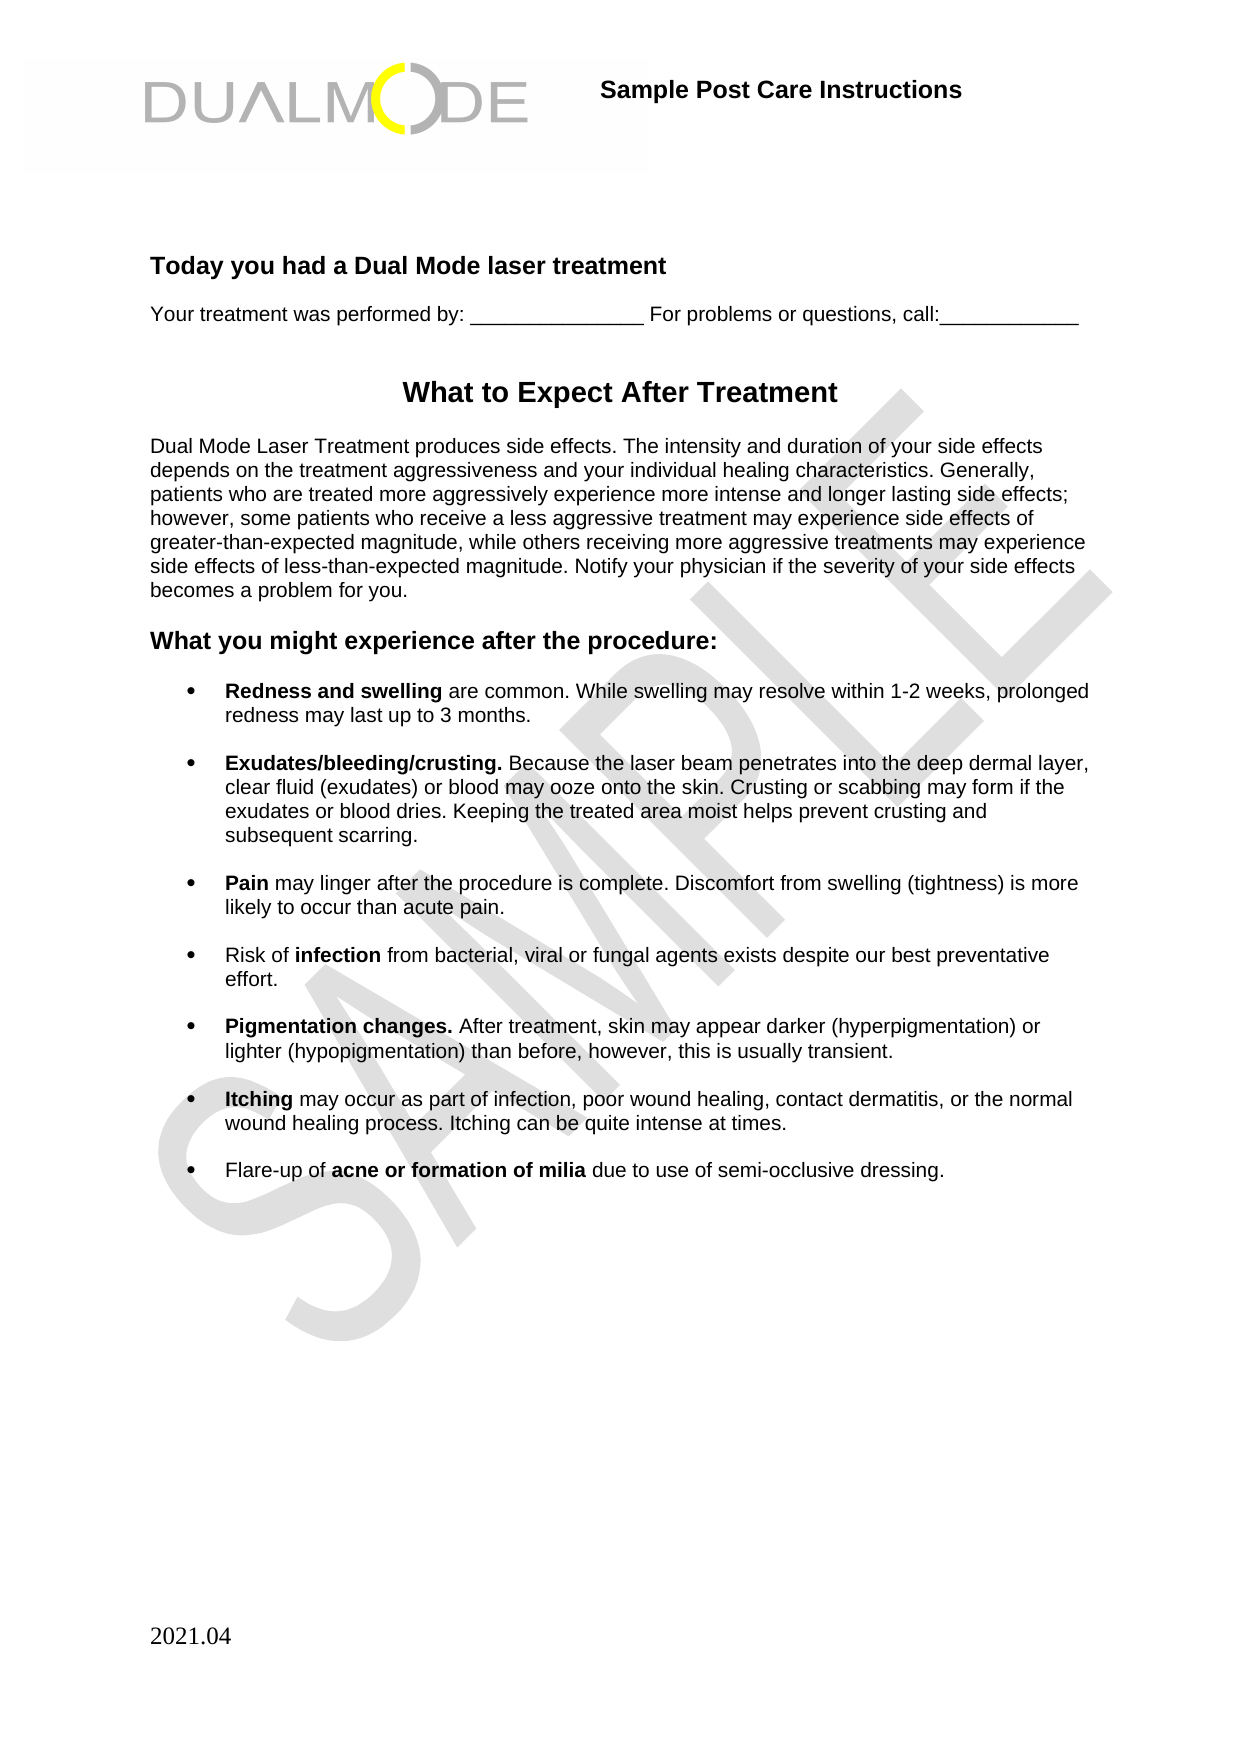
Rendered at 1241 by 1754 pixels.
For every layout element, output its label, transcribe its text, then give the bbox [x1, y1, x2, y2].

picture [23, 0, 648, 174]
text What to Expect After Treatment [150, 376, 1090, 409]
list Exudates/bleeding/crusting. Because the laser beam penetrates into the deep dermal layer, clear fluid (exudates) or blood may ooze onto the skin. Crusting or scabbing may form if the exudates or blood dries. Keeping the treated area moist helps prevent crusting and subsequent scarring. [187, 751, 1090, 846]
text What you might experience after the procedure: [150, 626, 1090, 654]
list Pigmentation changes. After treatment, skin may appear darker (hyperpigmentation) or lighter (hypopigmentation) than before, however, this is usually transient. [187, 1014, 1090, 1062]
list Flare-up of acne or formation of milia due to use of semi-occlusive dressing. [187, 1158, 1090, 1182]
text Your treatment was performed by: _______________ For problems or questions, call:____________ [150, 302, 1090, 326]
list Risk of infection from bacterial, viral or fungal agents exists despite our best preventative effort. [187, 942, 1090, 990]
text Today you had a Dual Mode laser treatment [150, 251, 1090, 279]
list Itching may occur as part of infection, poor wound healing, contact dermatitis, or the normal wound healing process. Itching can be quite intense at times. [187, 1086, 1090, 1134]
text Dual Mode Laser Treatment produces side effects. The intensity and duration of your side effects depends on the treatment aggressiveness and your individual healing characteristics. Generally, patients who are treated more aggressively experience more intense and longer lasting side effects; however, some patients who receive a less aggressive treatment may experience side effects of greater-than-expected magnitude, while others receiving more aggressive treatments may experience side effects of less-than-expected magnitude. Notify your physician if the severity of your side effects becomes a problem for you. [150, 434, 1090, 602]
list Pain may linger after the procedure is complete. Discomfort from swelling (tightness) is more likely to occur than acute pain. [187, 870, 1090, 918]
list Redness and swelling are common. While swelling may resolve within 1-2 weeks, prolonged redness may last up to 3 months. [187, 678, 1090, 727]
